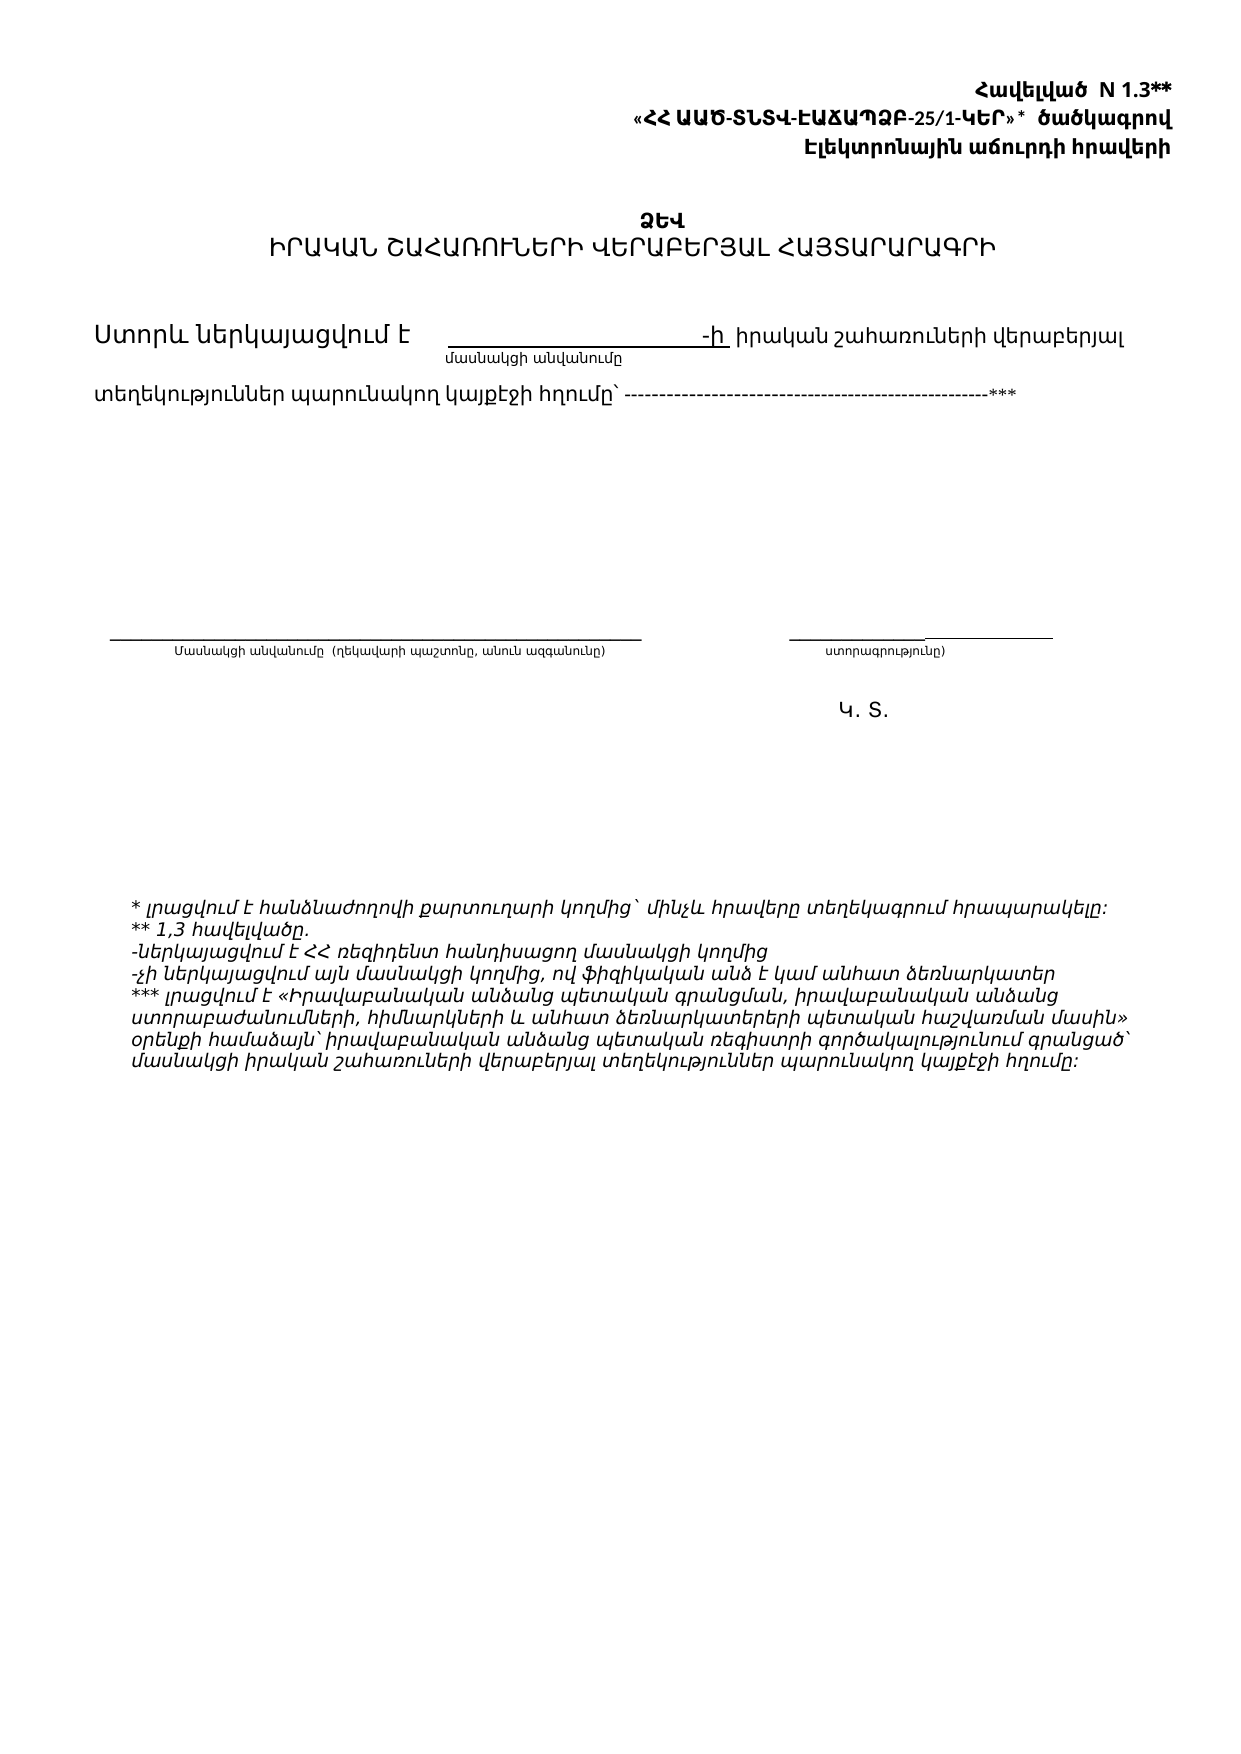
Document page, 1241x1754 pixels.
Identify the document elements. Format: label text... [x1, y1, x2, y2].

text *** լրացվում է «Իրավաբանական անձանց պետական գրանցման, իրավաբանական անձանց ստորաբաժանումների, հիմնարկների և անհատ ձեռնարկատերերի պետական հաշվառման մասին» օրենքի համաձայն՝ իրավաբանական անձանց պետական ռեգիստրի գործակալությունում գրանցած՝ մասնակցի իրական շահառուների վերաբերյալ տեղեկություններ պարունակող կայքէջի հղումը: [131, 985, 1171, 1072]
text * լրացվում է հանձնաժողովի քարտուղարի կողմից` մինչև հրավերը տեղեկագրում հրապարակելը: [131, 897, 1171, 919]
text Ստորև ներկայացվում է -ի իրական շահառուների վերաբերյալ [94, 321, 1171, 350]
text ՁԵՎ [94, 209, 1171, 233]
text ** 1,3 հավելվածը․ [131, 919, 1171, 941]
text ԻՐԱԿԱՆ ՇԱՀԱՌՈՒՆԵՐԻ ՎԵՐԱԲԵՐՅԱԼ ՀԱՅՏԱՐԱՐԱԳՐԻ [94, 233, 1171, 262]
text -չի ներկայացվում այն մասնակցի կողմից, ով ֆիզիկական անձ է կամ անհատ ձեռնարկատեր [131, 963, 1171, 985]
text -ներկայացվում է ՀՀ ռեզիդենտ հանդիսացող մասնակցի կողմից [131, 941, 1171, 963]
text մասնակցի անվանումը [94, 350, 1171, 379]
text ___________________________________________________ _____________ Մասնակցի անվանումը (ղեկավարի պաշտոնը, անուն ազգանունը) ստորագրությունը) [94, 617, 1171, 669]
text Էլեկտրոնային աճուրդի հրավերի [94, 132, 1171, 160]
text Կ. Տ. [94, 698, 1171, 722]
text Հավելված N 1.3** [94, 75, 1171, 103]
text «ՀՀ ԱԱԾ-ՏՆՏՎ-ԷԱՃԱՊՁԲ-25/1-ԿԵՐ»* ծածկագրով [94, 103, 1171, 132]
text տեղեկություններ պարունակող կայքէջի հղումը՝ ----------------------------------------------------*** [94, 379, 1171, 408]
